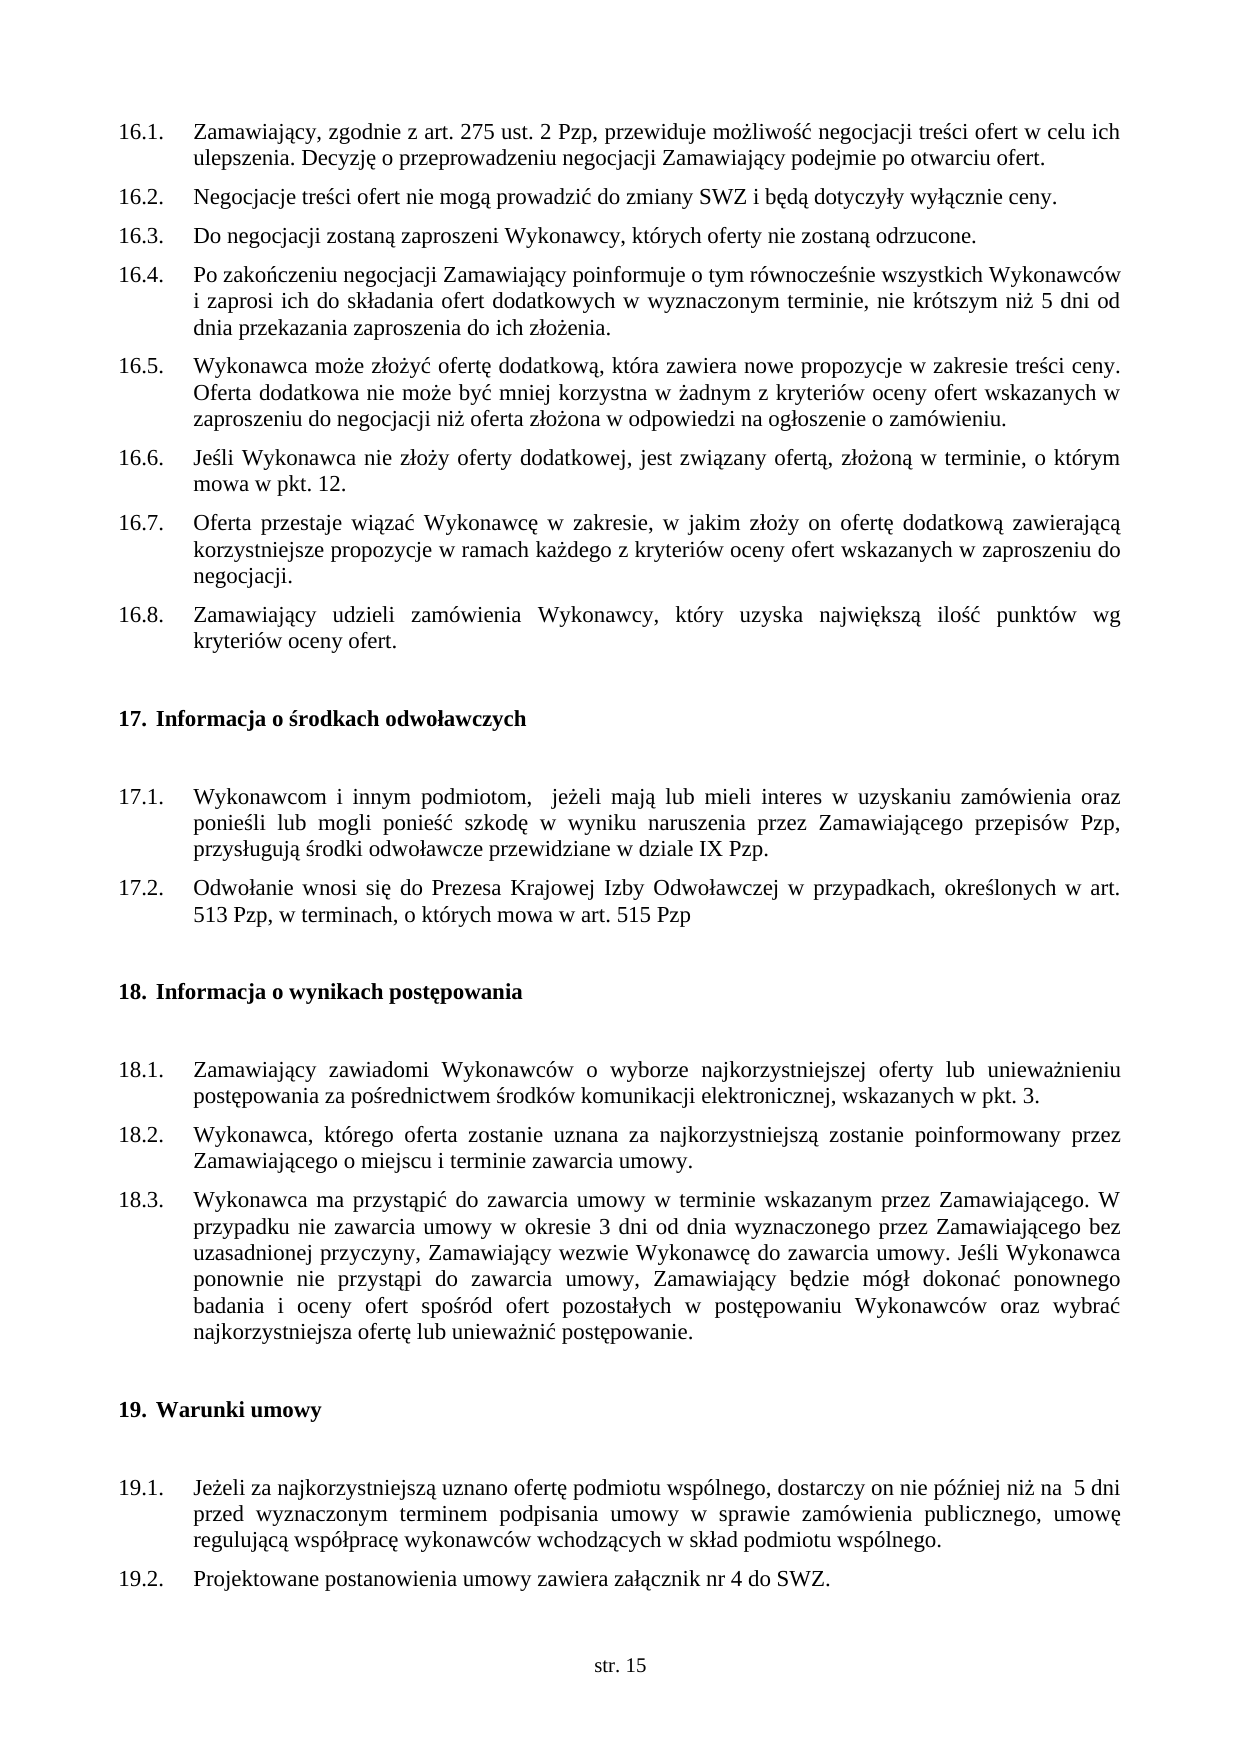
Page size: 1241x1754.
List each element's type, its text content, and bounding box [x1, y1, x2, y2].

list Zamawiający zawiadomi Wykonawców o wyborze najkorzystniejszej oferty lub unieważnieniu postępowania za pośrednictwem środków komunikacji elektronicznej, wskazanych w pkt. 3. [118, 1056, 1122, 1109]
list Jeżeli za najkorzystniejszą uznano ofertę podmiotu wspólnego, dostarczy on nie później niż na 5 dni przed wyznaczonym terminem podpisania umowy w sprawie zamówienia publicznego, umowę regulującą współpracę wykonawców wchodzących w skład podmiotu wspólnego. [118, 1474, 1122, 1553]
list Negocjacje treści ofert nie mogą prowadzić do zmiany SWZ i będą dotyczyły wyłącznie ceny. [118, 183, 1122, 210]
list Do negocjacji zostaną zaproszeni Wykonawcy, których oferty nie zostaną odrzucone. [118, 222, 1122, 248]
list Wykonawca może złożyć ofertę dodatkową, która zawiera nowe propozycje w zakresie treści ceny. Oferta dodatkowa nie może być mniej korzystna w żadnym z kryteriów oceny ofert wskazanych w zaproszeniu do negocjacji niż oferta złożona w odpowiedzi na ogłoszenie o zamówieniu. [118, 353, 1122, 432]
list Warunki umowy [118, 1396, 1122, 1422]
list Informacja o środkach odwoławczych [118, 705, 1122, 731]
list Wykonawca, którego oferta zostanie uznana za najkorzystniejszą zostanie poinformowany przez Zamawiającego o miejscu i terminie zawarcia umowy. [118, 1121, 1122, 1174]
list Odwołanie wnosi się do Prezesa Krajowej Izby Odwoławczej w przypadkach, określonych w art. 513 Pzp, w terminach, o których mowa w art. 515 Pzp [118, 874, 1122, 927]
list Zamawiający, zgodnie z art. 275 ust. 2 Pzp, przewiduje możliwość negocjacji treści ofert w celu ich ulepszenia. Decyzję o przeprowadzeniu negocjacji Zamawiający podejmie po otwarciu ofert. [118, 118, 1122, 171]
list Zamawiający udzieli zamówienia Wykonawcy, który uzyska największą ilość punktów wg kryteriów oceny ofert. [118, 601, 1122, 654]
list Informacja o wynikach postępowania [118, 978, 1122, 1005]
list Projektowane postanowienia umowy zawiera załącznik nr 4 do SWZ. [118, 1565, 1122, 1592]
list Oferta przestaje wiązać Wykonawcę w zakresie, w jakim złoży on ofertę dodatkową zawierającą korzystniejsze propozycje w ramach każdego z kryteriów oceny ofert wskazanych w zaproszeniu do negocjacji. [118, 509, 1122, 588]
list Wykonawcom i innym podmiotom, jeżeli mają lub mieli interes w uzyskaniu zamówienia oraz ponieśli lub mogli ponieść szkodę w wyniku naruszenia przez Zamawiającego przepisów Pzp, przysługują środki odwoławcze przewidziane w dziale IX Pzp. [118, 783, 1122, 862]
list Jeśli Wykonawca nie złoży oferty dodatkowej, jest związany ofertą, złożoną w terminie, o którym mowa w pkt. 12. [118, 444, 1122, 497]
list Wykonawca ma przystąpić do zawarcia umowy w terminie wskazanym przez Zamawiającego. W przypadku nie zawarcia umowy w okresie 3 dni od dnia wyznaczonego przez Zamawiającego bez uzasadnionej przyczyny, Zamawiający wezwie Wykonawcę do zawarcia umowy. Jeśli Wykonawca ponownie nie przystąpi do zawarcia umowy, Zamawiający będzie mógł dokonać ponownego badania i oceny ofert spośród ofert pozostałych w postępowaniu Wykonawców oraz wybrać najkorzystniejsza ofertę lub unieważnić postępowanie. [118, 1186, 1122, 1344]
list Po zakończeniu negocjacji Zamawiający poinformuje o tym równocześnie wszystkich Wykonawców i zaprosi ich do składania ofert dodatkowych w wyznaczonym terminie, nie krótszym niż 5 dni od dnia przekazania zaproszenia do ich złożenia. [118, 261, 1122, 340]
